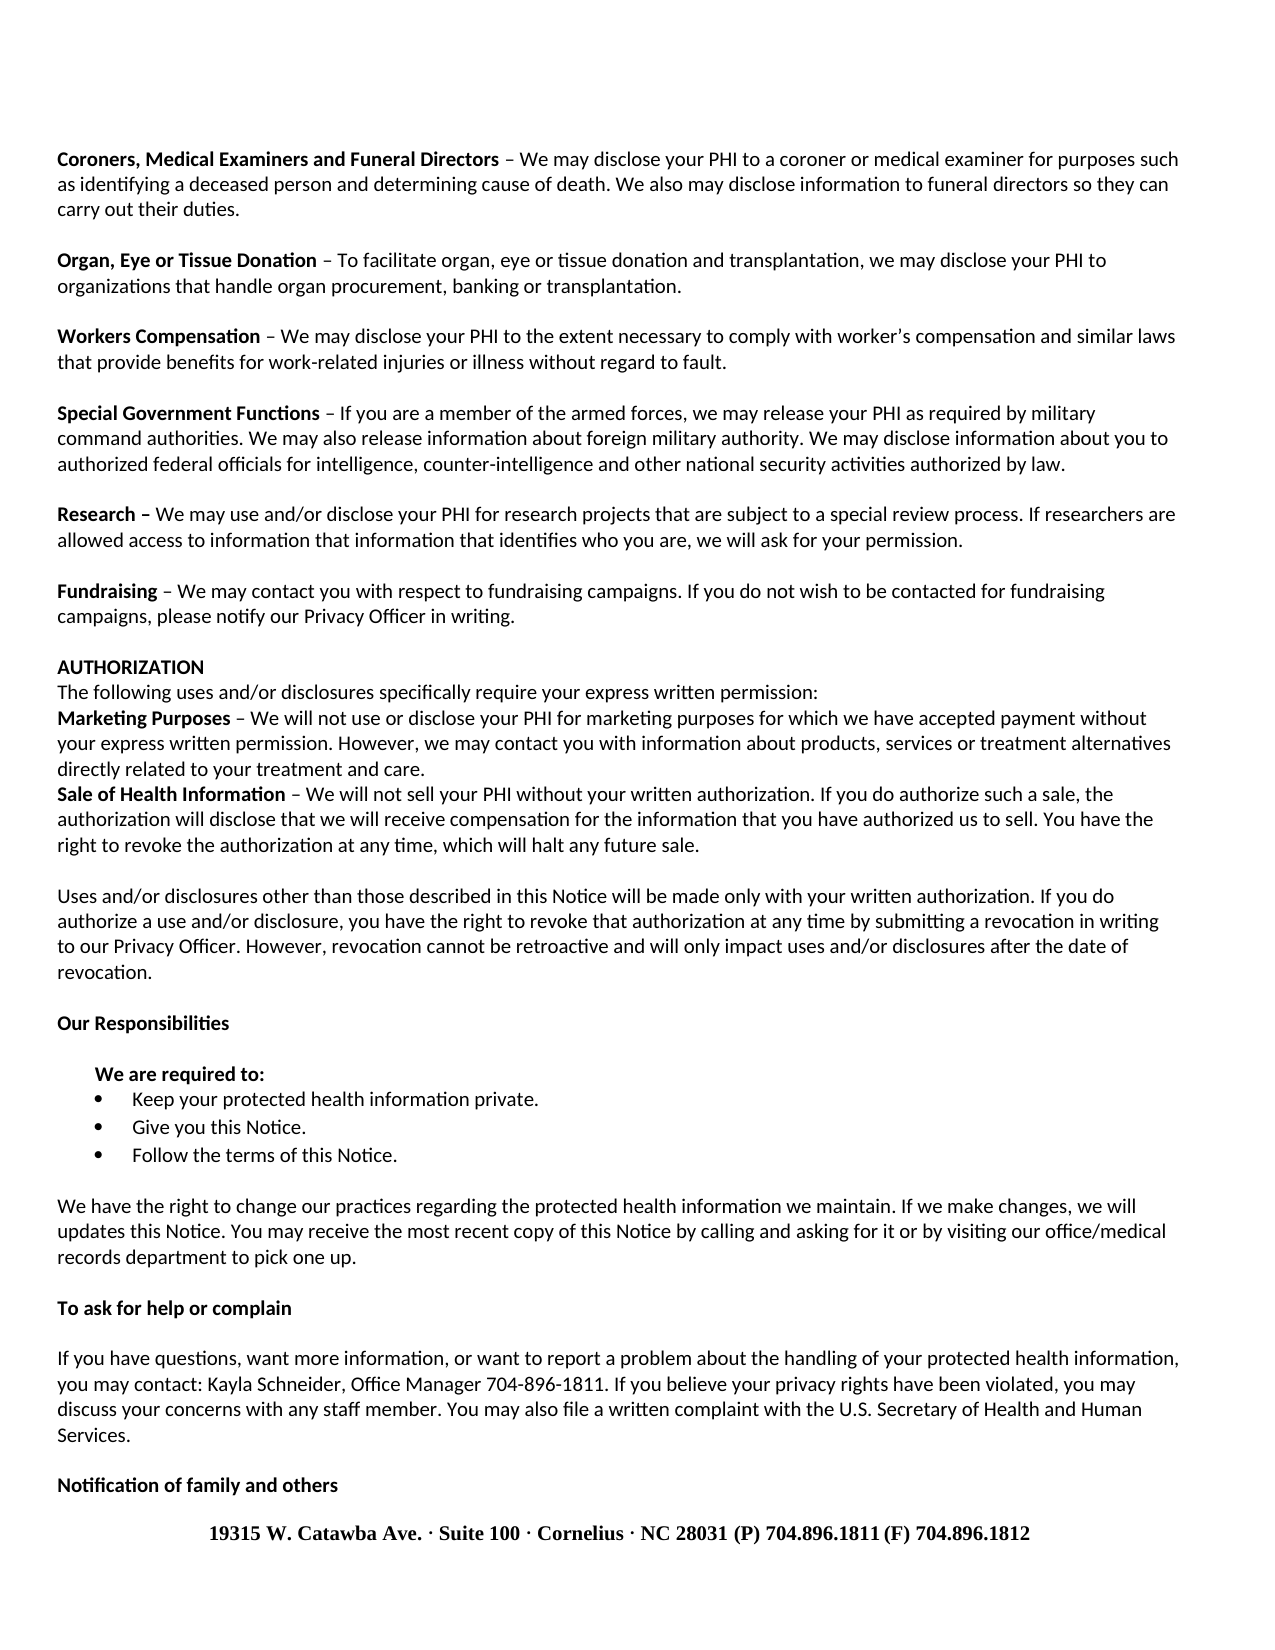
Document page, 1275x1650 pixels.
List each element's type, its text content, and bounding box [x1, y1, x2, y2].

list Keep your protected health information private. [94, 1086, 1181, 1112]
list Follow the terms of this Notice. [94, 1142, 1181, 1168]
text Sale of Health Information – We will not sell your PHI without your written authorization. If you do authorize such a sale, the authorization will disclose that we will receive compensation for the information that you have authorized us to sell. You have the right to revoke the authorization at any time, which will halt any future sale. [57, 781, 1181, 857]
text AUTHORIZATION [57, 654, 1181, 679]
text Notification of family and others [57, 1473, 1181, 1498]
text To ask for help or complain [57, 1295, 1181, 1320]
list Give you this Notice. [94, 1114, 1181, 1140]
text Special Government Functions – If you are a member of the armed forces, we may release your PHI as required by military command authorities. We may also release information about foreign military authority. We may disclose information about you to authorized federal officials for intelligence, counter-intelligence and other national security activities authorized by law. [57, 400, 1181, 476]
text Marketing Purposes – We will not use or disclose your PHI for marketing purposes for which we have accepted payment without your express written permission. However, we may contact you with information about products, services or treatment alternatives directly related to your treatment and care. [57, 705, 1181, 781]
text Our Responsibilities [57, 1010, 1181, 1035]
text We are required to: [57, 1061, 1181, 1086]
text Workers Compensation – We may disclose your PHI to the extent necessary to comply with worker’s compensation and similar laws that provide benefits for work-related injuries or illness without regard to fault. [57, 324, 1181, 374]
text The following uses and/or disclosures specifically require your express written permission: [57, 679, 1181, 705]
text Uses and/or disclosures other than those described in this Notice will be made only with your written authorization. If you do authorize a use and/or disclosure, you have the right to revoke that authorization at any time by submitting a revocation in writing to our Privacy Officer. However, revocation cannot be retroactive and will only impact uses and/or disclosures after the date of revocation. [57, 883, 1181, 984]
text Fundraising – We may contact you with respect to fundraising campaigns. If you do not wish to be contacted for fundraising campaigns, please notify our Privacy Officer in writing. [57, 578, 1181, 629]
text We have the right to change our practices regarding the protected health information we maintain. If we make changes, we will updates this Notice. You may receive the most recent copy of this Notice by calling and asking for it or by visiting our office/medical records department to pick one up. [57, 1193, 1181, 1269]
text Coroners, Medical Examiners and Funeral Directors – We may disclose your PHI to a coroner or medical examiner for purposes such as identifying a deceased person and determining cause of death. We also may disclose information to funeral directors so they can carry out their duties. [57, 146, 1181, 222]
text Research – We may use and/or disclose your PHI for research projects that are subject to a special review process. If researchers are allowed access to information that information that identifies who you are, we will ask for your permission. [57, 502, 1181, 552]
text If you have questions, want more information, or want to report a problem about the handling of your protected health information, you may contact: Kayla Schneider, Office Manager 704-896-1811. If you believe your privacy rights have been violated, you may discuss your concerns with any staff member. You may also file a written complaint with the U.S. Secretary of Health and Human Services. [57, 1346, 1181, 1447]
text Organ, Eye or Tissue Donation – To facilitate organ, eye or tissue donation and transplantation, we may disclose your PHI to organizations that handle organ procurement, banking or transplantation. [57, 247, 1181, 298]
